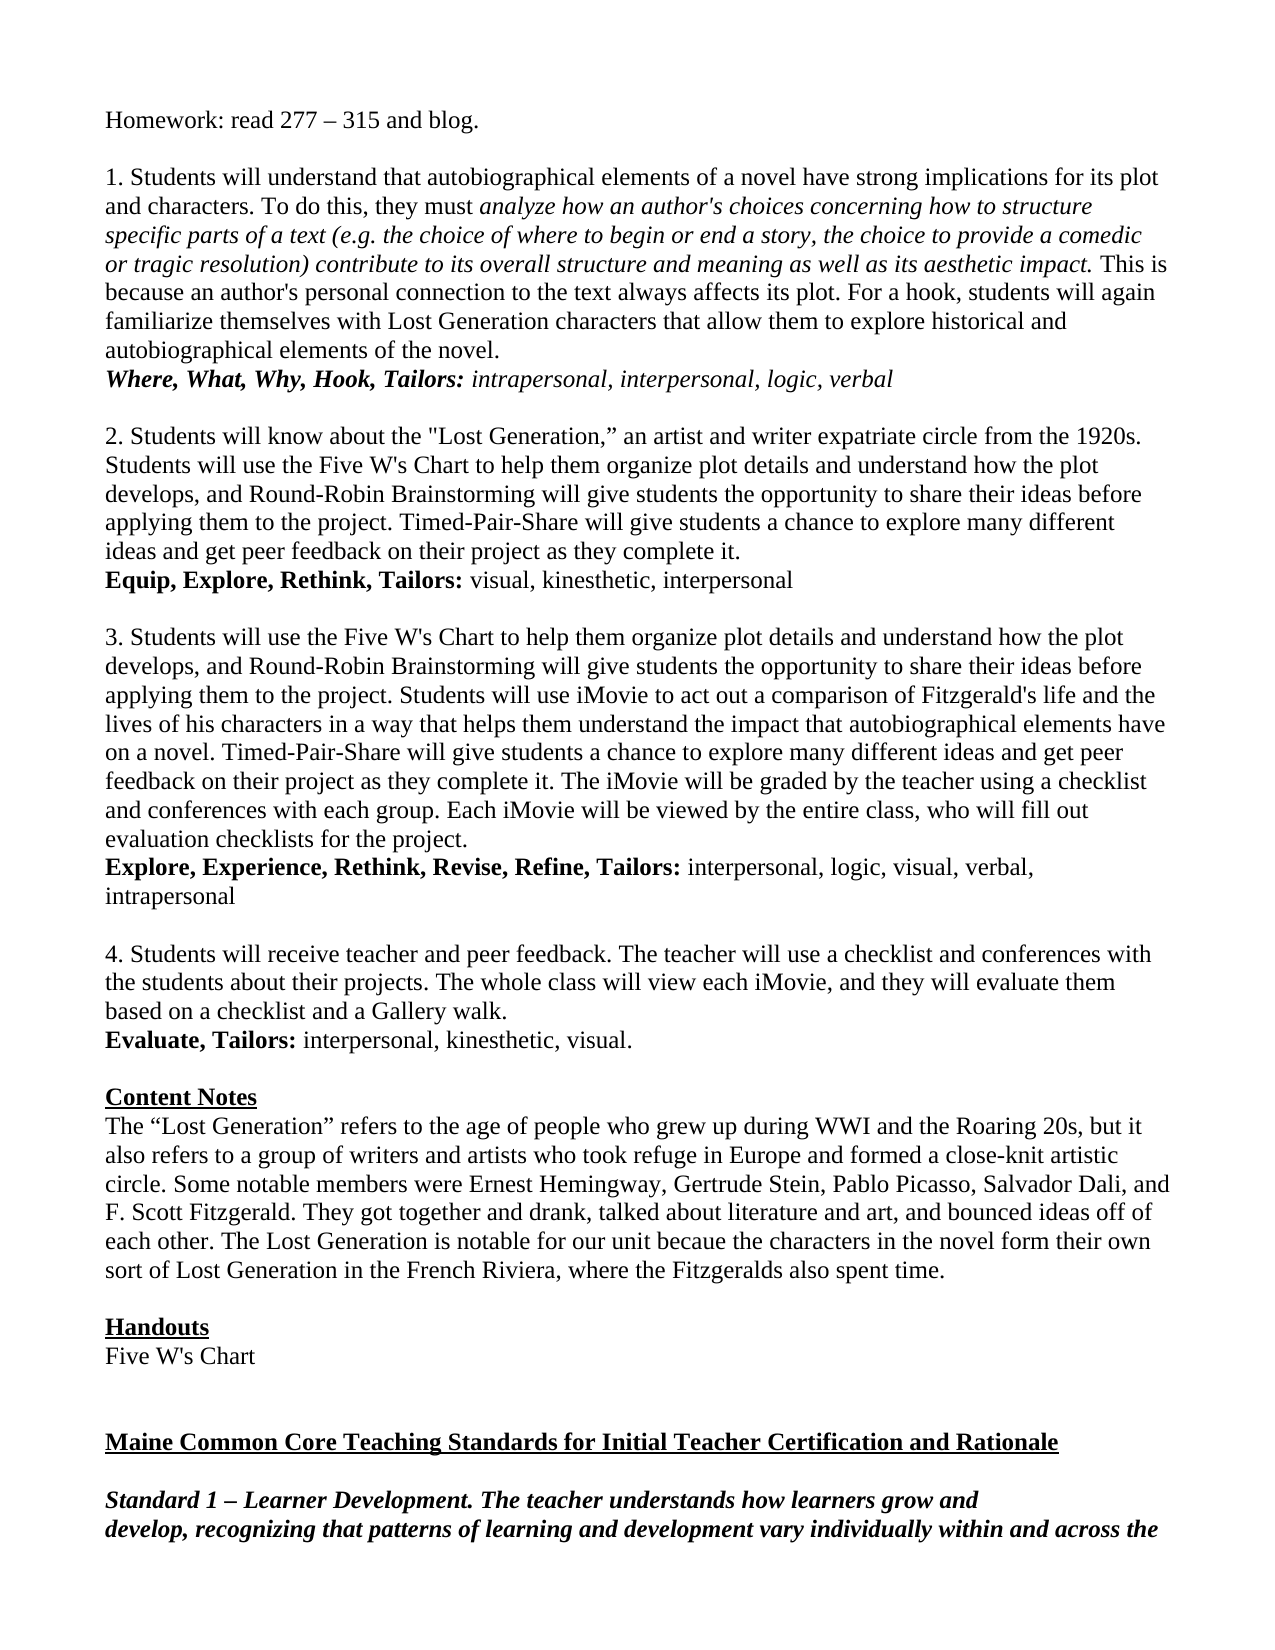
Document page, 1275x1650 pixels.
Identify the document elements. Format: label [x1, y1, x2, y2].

table_header [105, 105, 1170, 1542]
